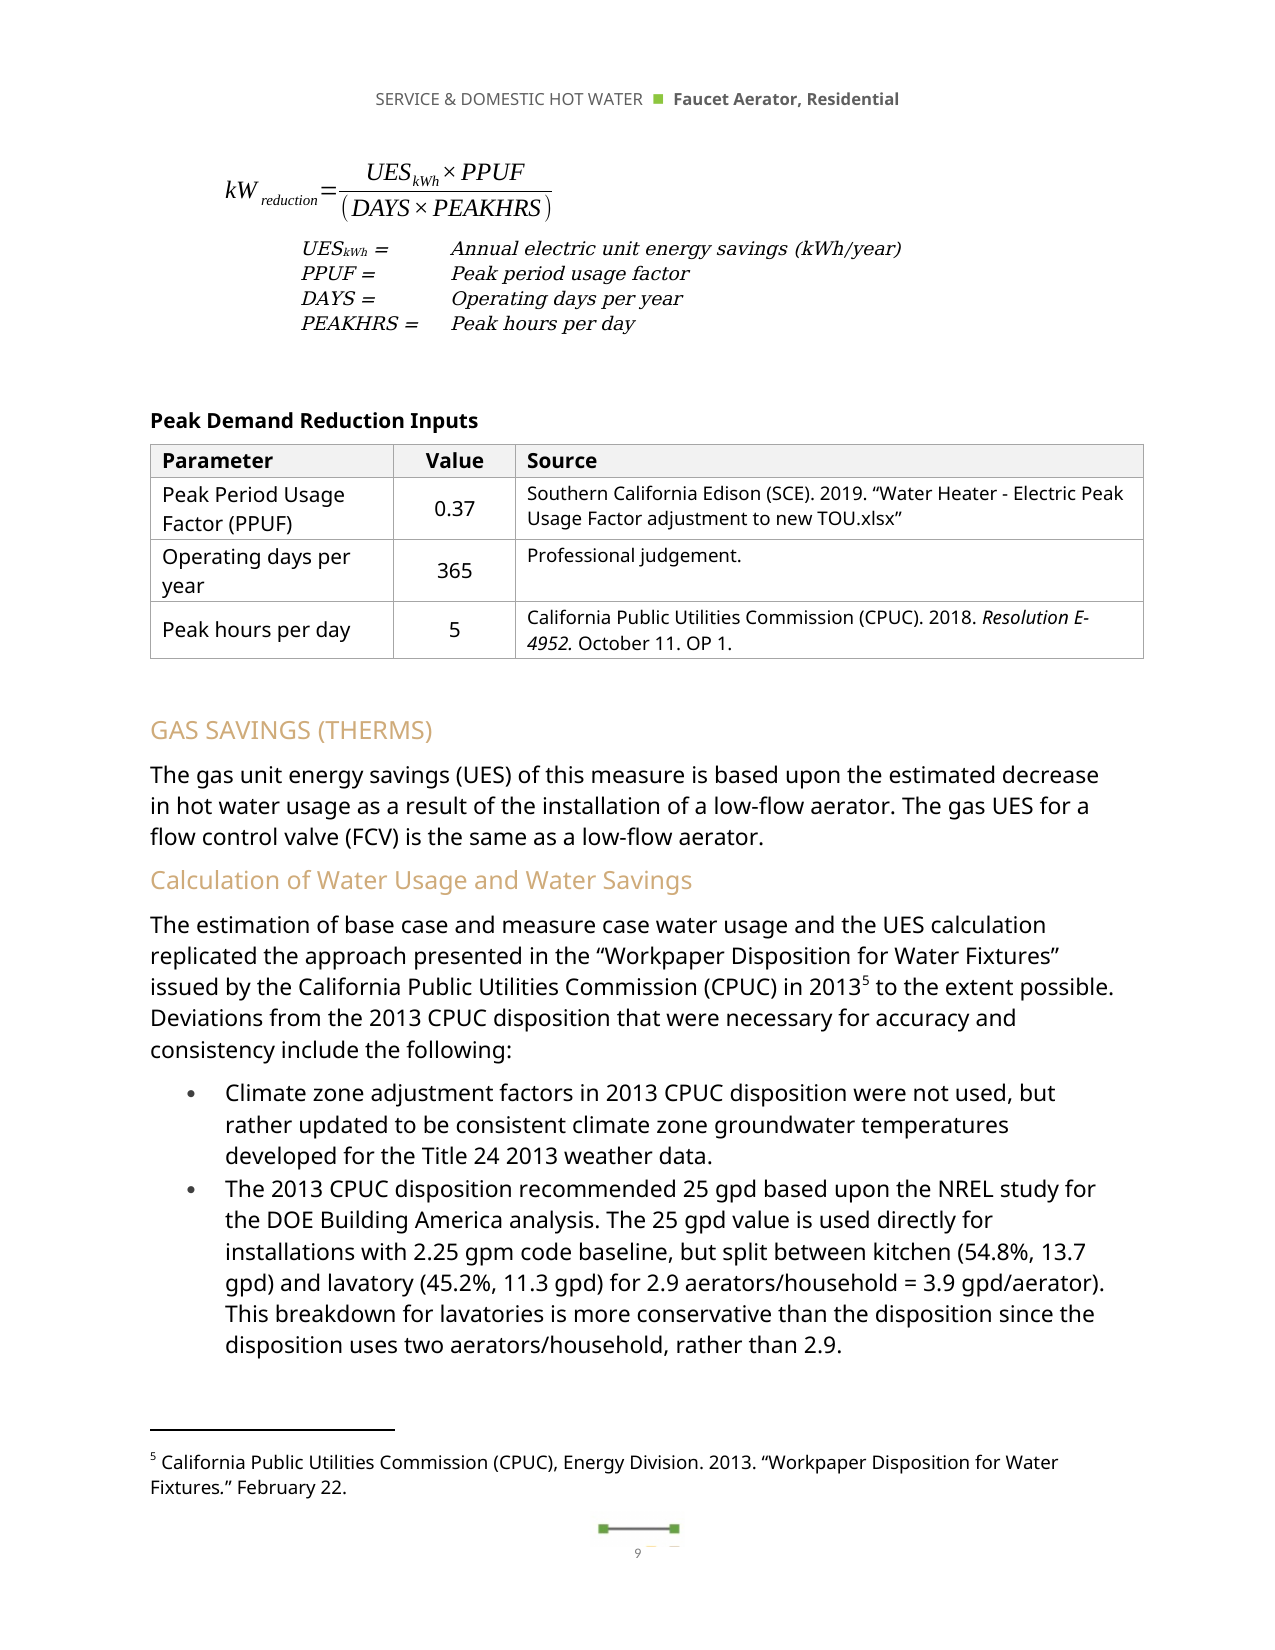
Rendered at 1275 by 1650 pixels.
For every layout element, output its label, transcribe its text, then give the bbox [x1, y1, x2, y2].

text Peak Demand Reduction Inputs [150, 407, 1125, 435]
table_cell Professional judgement. [516, 540, 1143, 601]
text The estimation of base case and measure case water usage and the UES calculation replicated the approach presented in the “Workpaper Disposition for Water Fixtures” issued by the California Public Utilities Commission (CPUC) in 2013 to the extent possible. Deviations from the 2013 CPUC disposition that were necessary for accuracy and consistency include the following: [150, 908, 1125, 1065]
table_cell 365 [394, 540, 515, 601]
text The gas unit energy savings (UES) of this measure is based upon the estimated decrease in hot water usage as a result of the installation of a low-flow aerator. The gas UES for a flow control valve (FCV) is the same as a low-flow aerator. [150, 758, 1125, 852]
table_cell Peak hours per day [151, 602, 393, 657]
subtitle Calculation of Water Usage and Water Savings [150, 865, 1125, 896]
table_header Source [516, 445, 1143, 477]
picture [589, 1512, 684, 1547]
table_cell Operating days per year [151, 540, 393, 601]
text Gas Savings (Therms) [150, 715, 1125, 746]
text PPUF = Peak period usage factor [300, 261, 1125, 284]
table_header Value [394, 445, 515, 477]
text Climate zone adjustment factors in 2013 CPUC disposition were not used, but rather updated to be consistent climate zone groundwater temperatures developed for the Title 24 2013 weather data. [187, 1077, 1125, 1171]
text UESkWh = Annual electric unit energy savings (kWh/year) [300, 236, 1125, 259]
text DAYS = Operating days per year [300, 286, 1125, 309]
table_cell 5 [394, 602, 515, 657]
table_header Parameter [151, 445, 393, 477]
table_cell Peak Period Usage Factor (PPUF) [151, 478, 393, 539]
text The 2013 CPUC disposition recommended 25 gpd based upon the NREL study for the DOE Building America analysis. The 25 gpd value is used directly for installations with 2.25 gpm code baseline, but split between kitchen (54.8%, 13.7 gpd) and lavatory (45.2%, 11.3 gpd) for 2.9 aerators/household = 3.9 gpd/aerator). This breakdown for lavatories is more conservative than the disposition since the disposition uses two aerators/household, rather than 2.9. [187, 1173, 1125, 1361]
table_cell Southern California Edison (SCE). 2019. “Water Heater - Electric Peak Usage Factor adjustment to new TOU.xlsx” [516, 478, 1143, 539]
text PEAKHRS = Peak hours per day [300, 311, 1125, 334]
table_cell California Public Utilities Commission (CPUC). 2018. Resolution E-4952. October 11. OP 1. [516, 602, 1143, 657]
table_cell 0.37 [394, 478, 515, 539]
